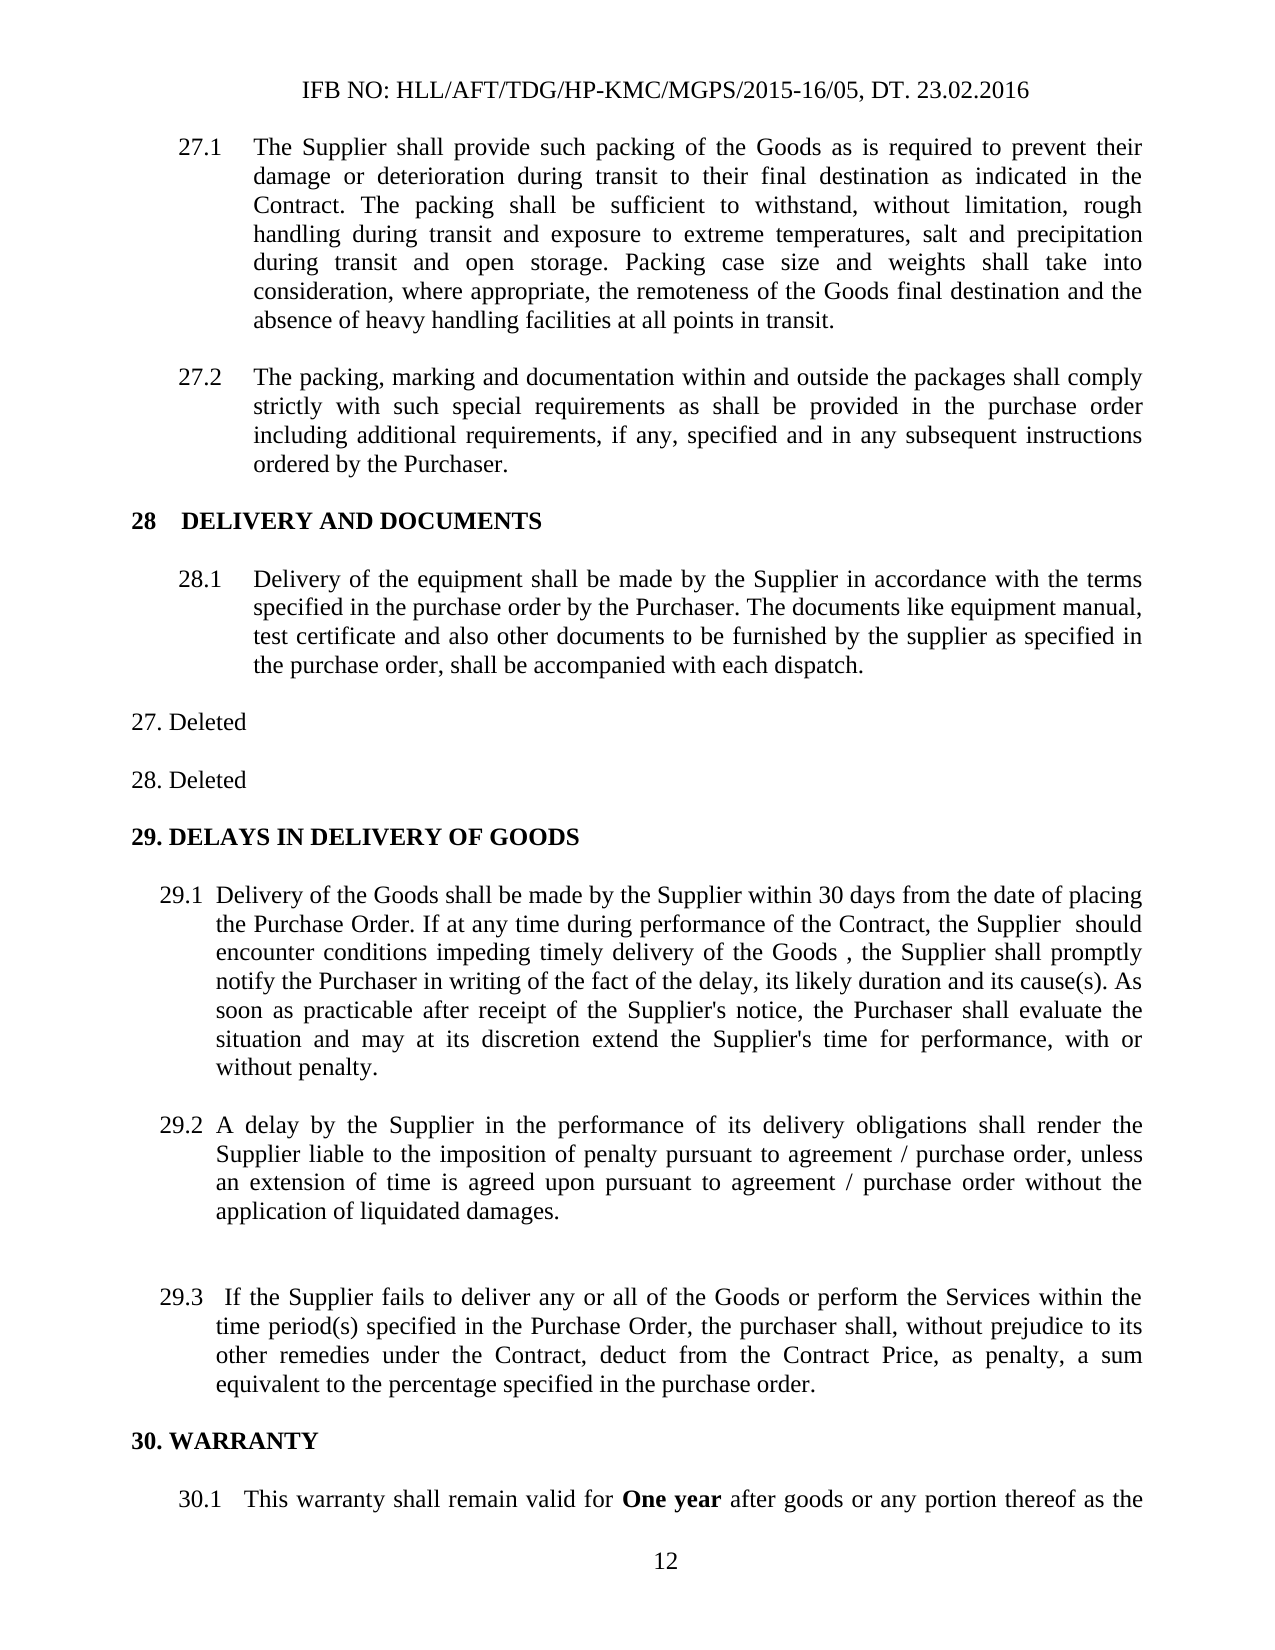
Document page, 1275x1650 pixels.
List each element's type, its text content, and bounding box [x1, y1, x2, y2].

text 28. Deleted [131, 765, 1144, 794]
list Delivery of the equipment shall be made by the Supplier in accordance with the terms specified in the purchase order by the Purchaser. The documents like equipment manual, test certificate and also other documents to be furnished by the supplier as specified in the purchase order, shall be accompanied with each dispatch. [178, 564, 1144, 679]
list Delivery of the Goods shall be made by the Supplier within 30 days from the date of placing the Purchase Order. If at any time during performance of the Contract, the Supplier should encounter conditions impeding timely delivery of the Goods , the Supplier shall promptly notify the Purchaser in writing of the fact of the delay, its likely duration and its cause(s). As soon as practicable after receipt of the Supplier's notice, the Purchaser shall evaluate the situation and may at its discretion extend the Supplier's time for performance, with or without penalty. [159, 880, 1144, 1081]
list The packing, marking and documentation within and outside the packages shall comply strictly with such special requirements as shall be provided in the purchase order including additional requirements, if any, specified and in any subsequent instructions ordered by the Purchaser. [178, 362, 1144, 477]
text 30. WARRANTY [131, 1426, 1200, 1455]
text 27. Deleted [131, 707, 1144, 736]
list DELIVERY AND DOCUMENTS [131, 506, 1200, 535]
list The Supplier shall provide such packing of the Goods as is required to prevent their damage or deterioration during transit to their final destination as indicated in the Contract. The packing shall be sufficient to withstand, without limitation, rough handling during transit and exposure to extreme temperatures, salt and precipitation during transit and open storage. Packing case size and weights shall take into consideration, where appropriate, the remoteness of the Goods final destination and the absence of heavy handling facilities at all points in transit. [178, 132, 1144, 334]
text 29.2 A delay by the Supplier in the performance of its delivery obligations shall render the Supplier liable to the imposition of penalty pursuant to agreement / purchase order, unless an extension of time is agreed upon pursuant to agreement / purchase order without the application of liquidated damages. [159, 1110, 1144, 1225]
text 29. DELAYS IN DELIVERY OF GOODS [131, 822, 1144, 851]
list If the Supplier fails to deliver any or all of the Goods or perform the Services within the time period(s) specified in the Purchase Order, the purchaser shall, without prejudice to its other remedies under the Contract, deduct from the Contract Price, as penalty, a sum equivalent to the percentage specified in the purchase order. [159, 1282, 1144, 1397]
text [178, 1484, 1144, 1512]
